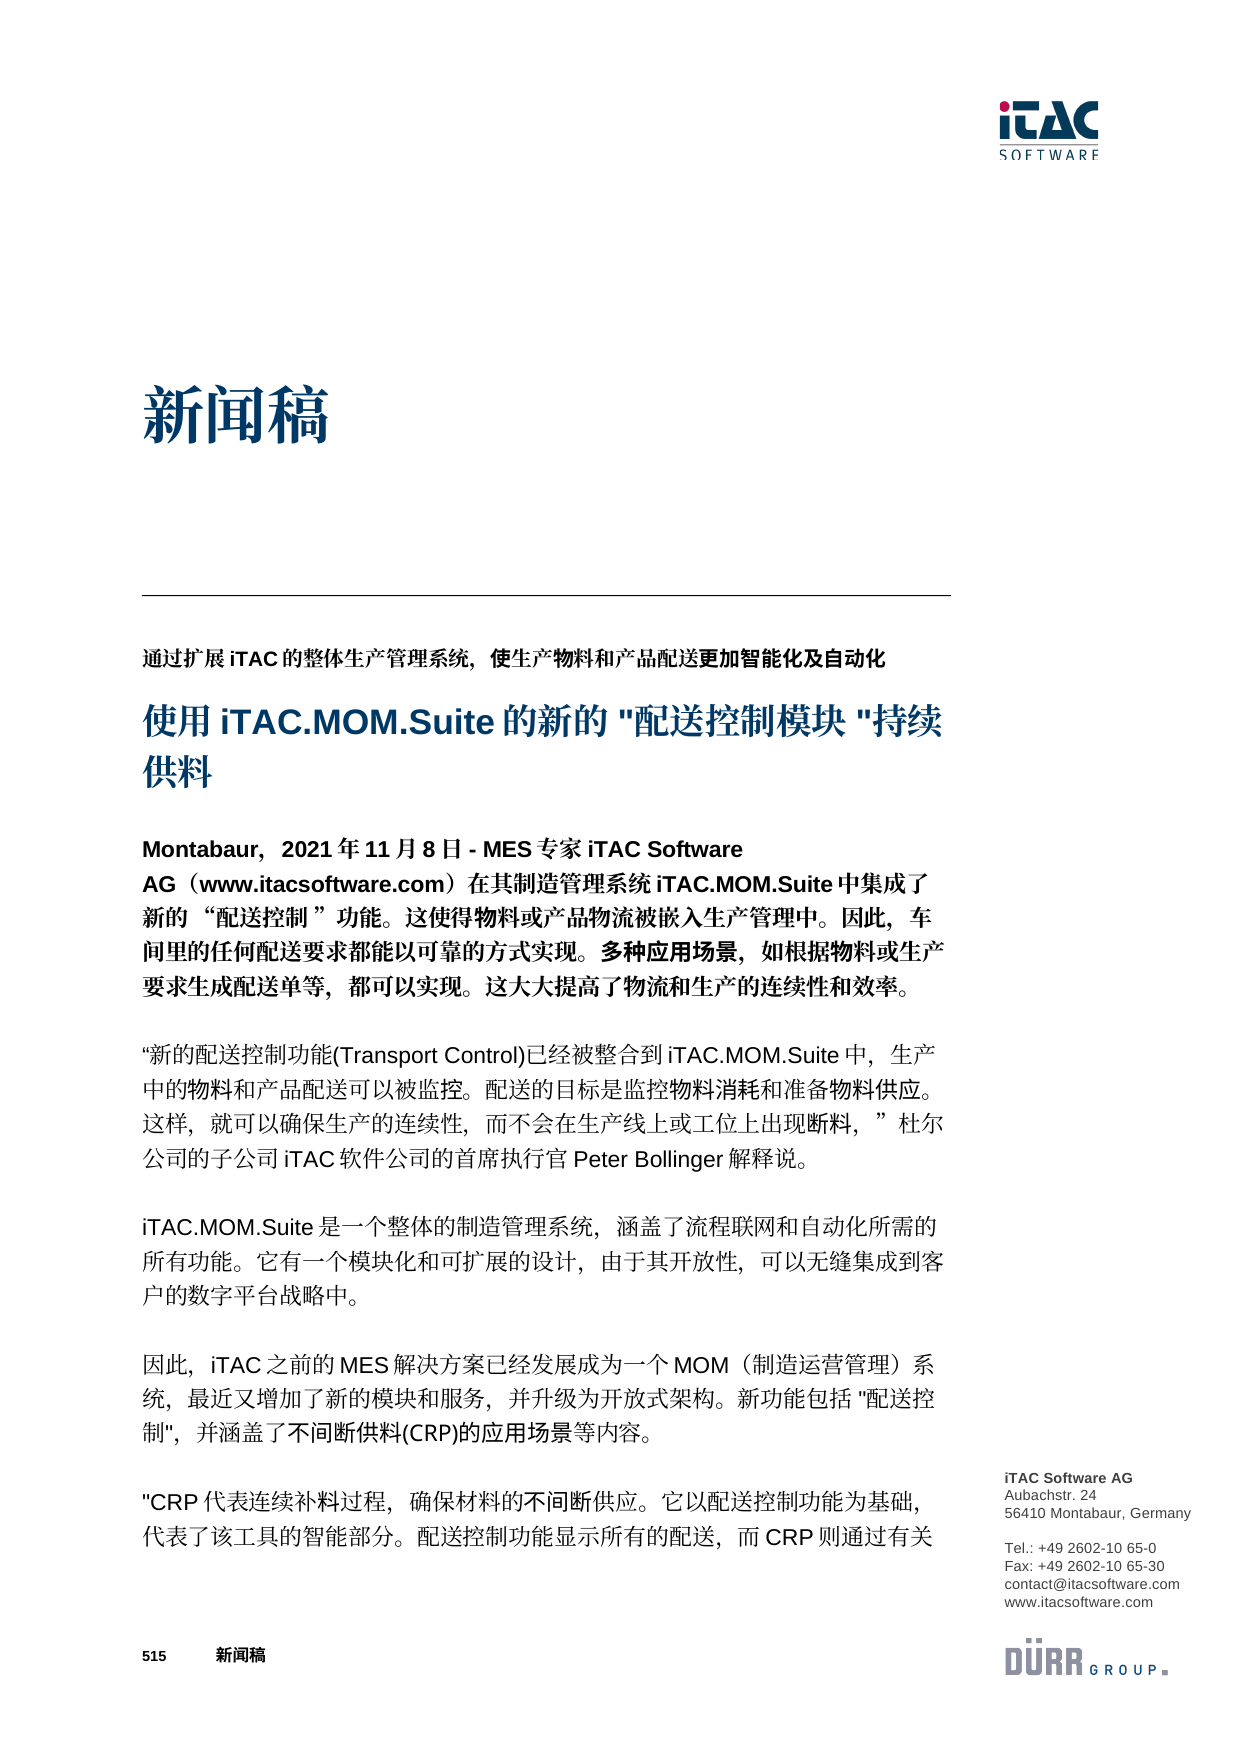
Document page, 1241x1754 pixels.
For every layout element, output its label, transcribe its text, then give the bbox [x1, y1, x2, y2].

text 使用iTAC.MOM.Suite的新的 "配送控制模块 "持续供料 [142, 693, 951, 795]
text 新闻稿 [142, 366, 951, 456]
text Montabaur，2021年11月8日 - MES专家iTAC Software AG（www.itacsoftware.com）在其制造管理系统iTAC.MOM.Suite中集成了新的 “配送控制 ”功能。这使得物料或产品物流被嵌入生产管理中。因此，车间里的任何配送要求都能以可靠的方式实现。多种应用场景，如根据物料或生产要求生成配送单等，都可以实现。这大大提高了物流和生产的连续性和效率。 [142, 830, 951, 1002]
text 通过扩展iTAC的整体生产管理系统，使生产物料和产品配送更加智能化及自动化 [142, 642, 951, 673]
text 因此，iTAC之前的MES解决方案已经发展成为一个MOM（制造运营管理）系统，最近又增加了新的模块和服务，并升级为开放式架构。新功能包括 "配送控制"，并涵盖了不间断供料(CRP)的应用场景等内容。 [142, 1345, 951, 1448]
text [142, 1483, 951, 1552]
text “新的配送控制功能(Transport Control)已经被整合到iTAC.MOM.Suite中，生产中的物料和产品配送可以被监控。配送的目标是监控物料消耗和准备物料供应。这样，就可以确保生产的连续性，而不会在生产线上或工位上出现断料，”杜尔公司的子公司iTAC软件公司的首席执行官Peter Bollinger解释说。 [142, 1036, 951, 1173]
text iTAC.MOM.Suite是一个整体的制造管理系统，涵盖了流程联网和自动化所需的所有功能。它有一个模块化和可扩展的设计，由于其开放性，可以无缝集成到客户的数字平台战略中。 [142, 1208, 951, 1311]
